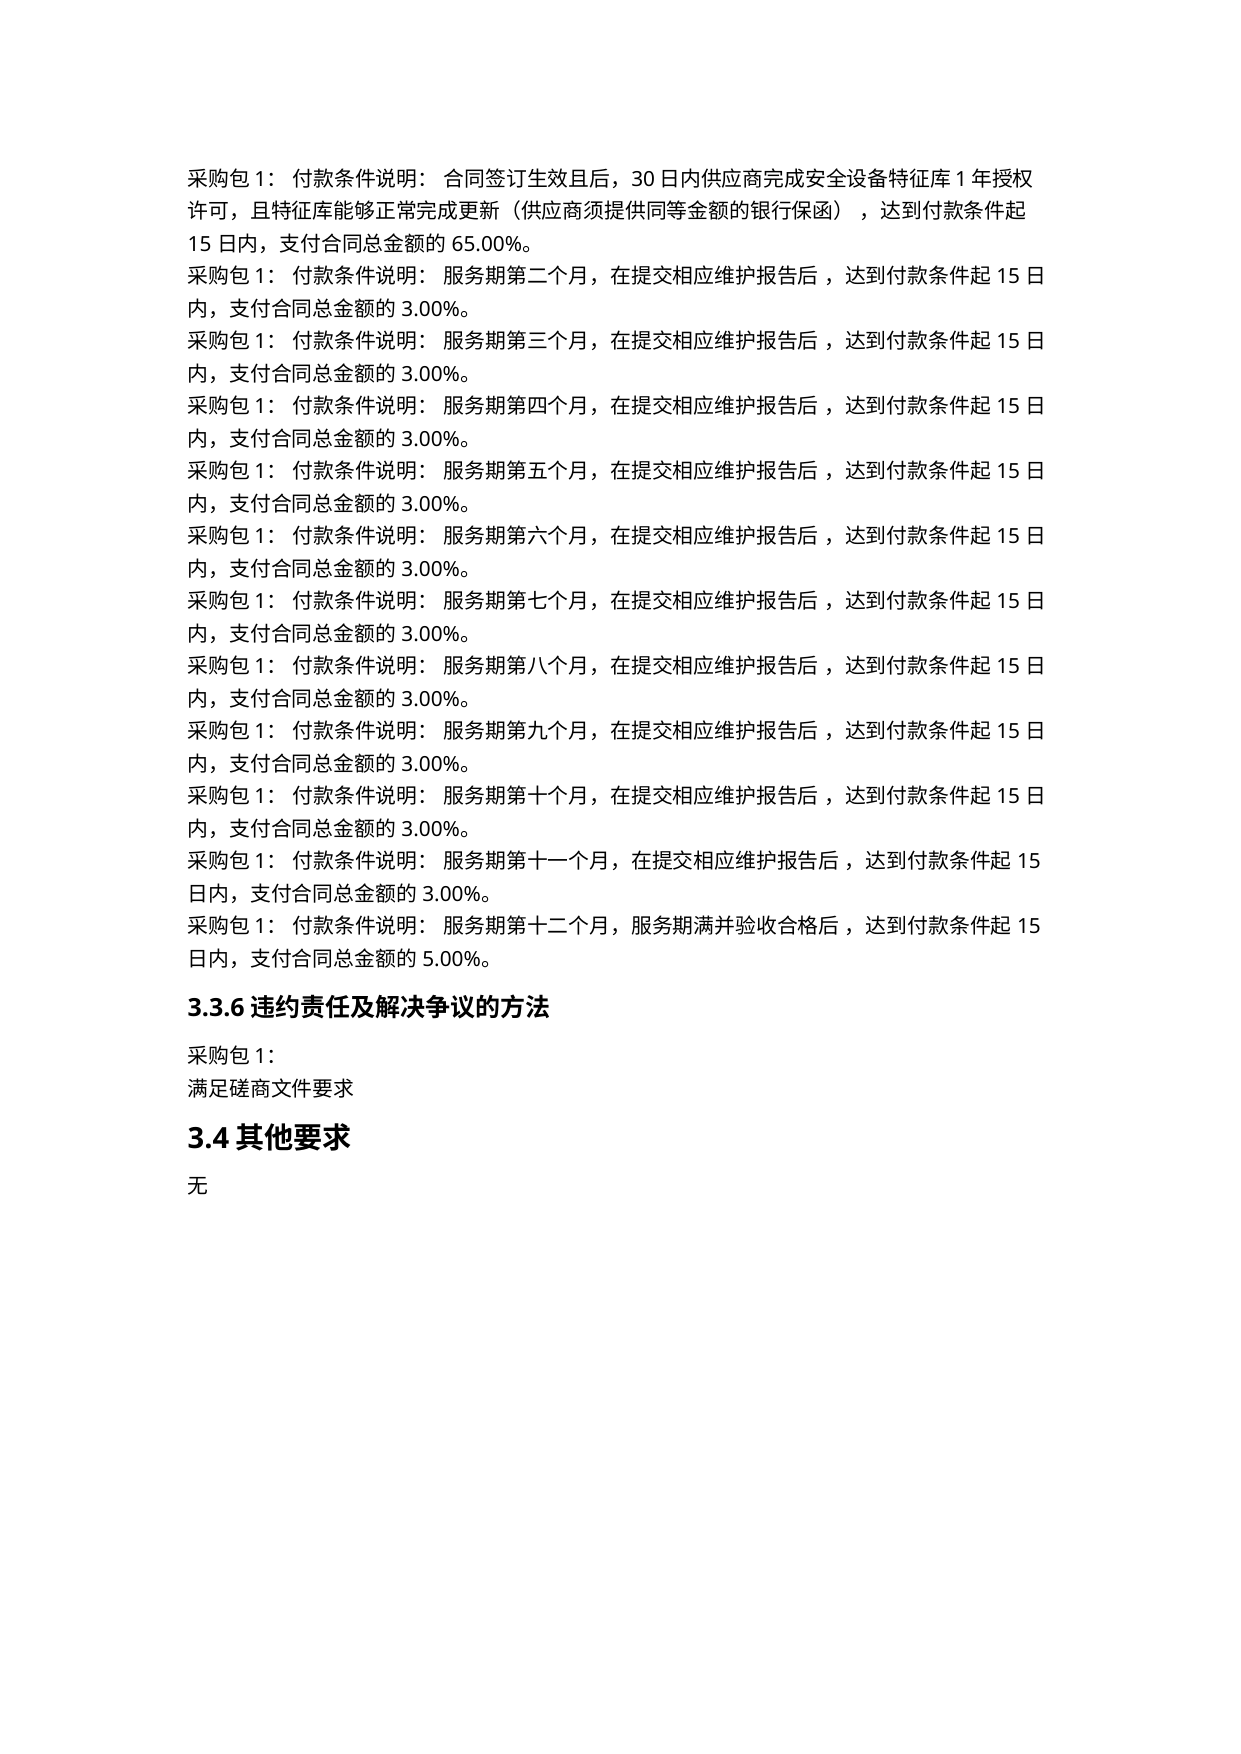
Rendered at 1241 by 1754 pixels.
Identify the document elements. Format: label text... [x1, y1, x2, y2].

text 满足磋商文件要求 [187, 1072, 1053, 1104]
text 采购包1： 付款条件说明： 服务期第四个月，在提交相应维护报告后 ，达到付款条件起 15 日内，支付合同总金额的 3.00%。 [187, 389, 1053, 454]
text 3.3.6违约责任及解决争议的方法 [187, 974, 1053, 1039]
text 采购包1： 付款条件说明： 服务期第五个月，在提交相应维护报告后 ，达到付款条件起 15 日内，支付合同总金额的 3.00%。 [187, 454, 1053, 519]
text 采购包1： 付款条件说明： 服务期第十二个月，服务期满并验收合格后 ，达到付款条件起 15 日内，支付合同总金额的 5.00%。 [187, 909, 1053, 974]
text 采购包1： 付款条件说明： 服务期第七个月，在提交相应维护报告后 ，达到付款条件起 15 日内，支付合同总金额的 3.00%。 [187, 584, 1053, 649]
text 采购包1： 付款条件说明： 服务期第二个月，在提交相应维护报告后 ，达到付款条件起 15 日内，支付合同总金额的 3.00%。 [187, 259, 1053, 324]
text 采购包1： 付款条件说明： 合同签订生效且后，30日内供应商完成安全设备特征库1年授权许可，且特征库能够正常完成更新（供应商须提供同等金额的银行保函） ，达到付款条件起 15 日内，支付合同总金额的 65.00%。 [187, 162, 1053, 259]
text 采购包1： 付款条件说明： 服务期第九个月，在提交相应维护报告后 ，达到付款条件起 15 日内，支付合同总金额的 3.00%。 [187, 714, 1053, 779]
text 采购包1： 付款条件说明： 服务期第六个月，在提交相应维护报告后 ，达到付款条件起 15 日内，支付合同总金额的 3.00%。 [187, 519, 1053, 584]
text 采购包1： [187, 1039, 1053, 1072]
text 采购包1： 付款条件说明： 服务期第十个月，在提交相应维护报告后 ，达到付款条件起 15 日内，支付合同总金额的 3.00%。 [187, 779, 1053, 844]
text 3.4其他要求 [187, 1104, 1053, 1169]
text 采购包1： 付款条件说明： 服务期第八个月，在提交相应维护报告后 ，达到付款条件起 15 日内，支付合同总金额的 3.00%。 [187, 649, 1053, 714]
text 无 [187, 1169, 1053, 1202]
text 采购包1： 付款条件说明： 服务期第十一个月，在提交相应维护报告后 ，达到付款条件起 15 日内，支付合同总金额的 3.00%。 [187, 844, 1053, 909]
text 采购包1： 付款条件说明： 服务期第三个月，在提交相应维护报告后 ，达到付款条件起 15 日内，支付合同总金额的 3.00%。 [187, 324, 1053, 389]
